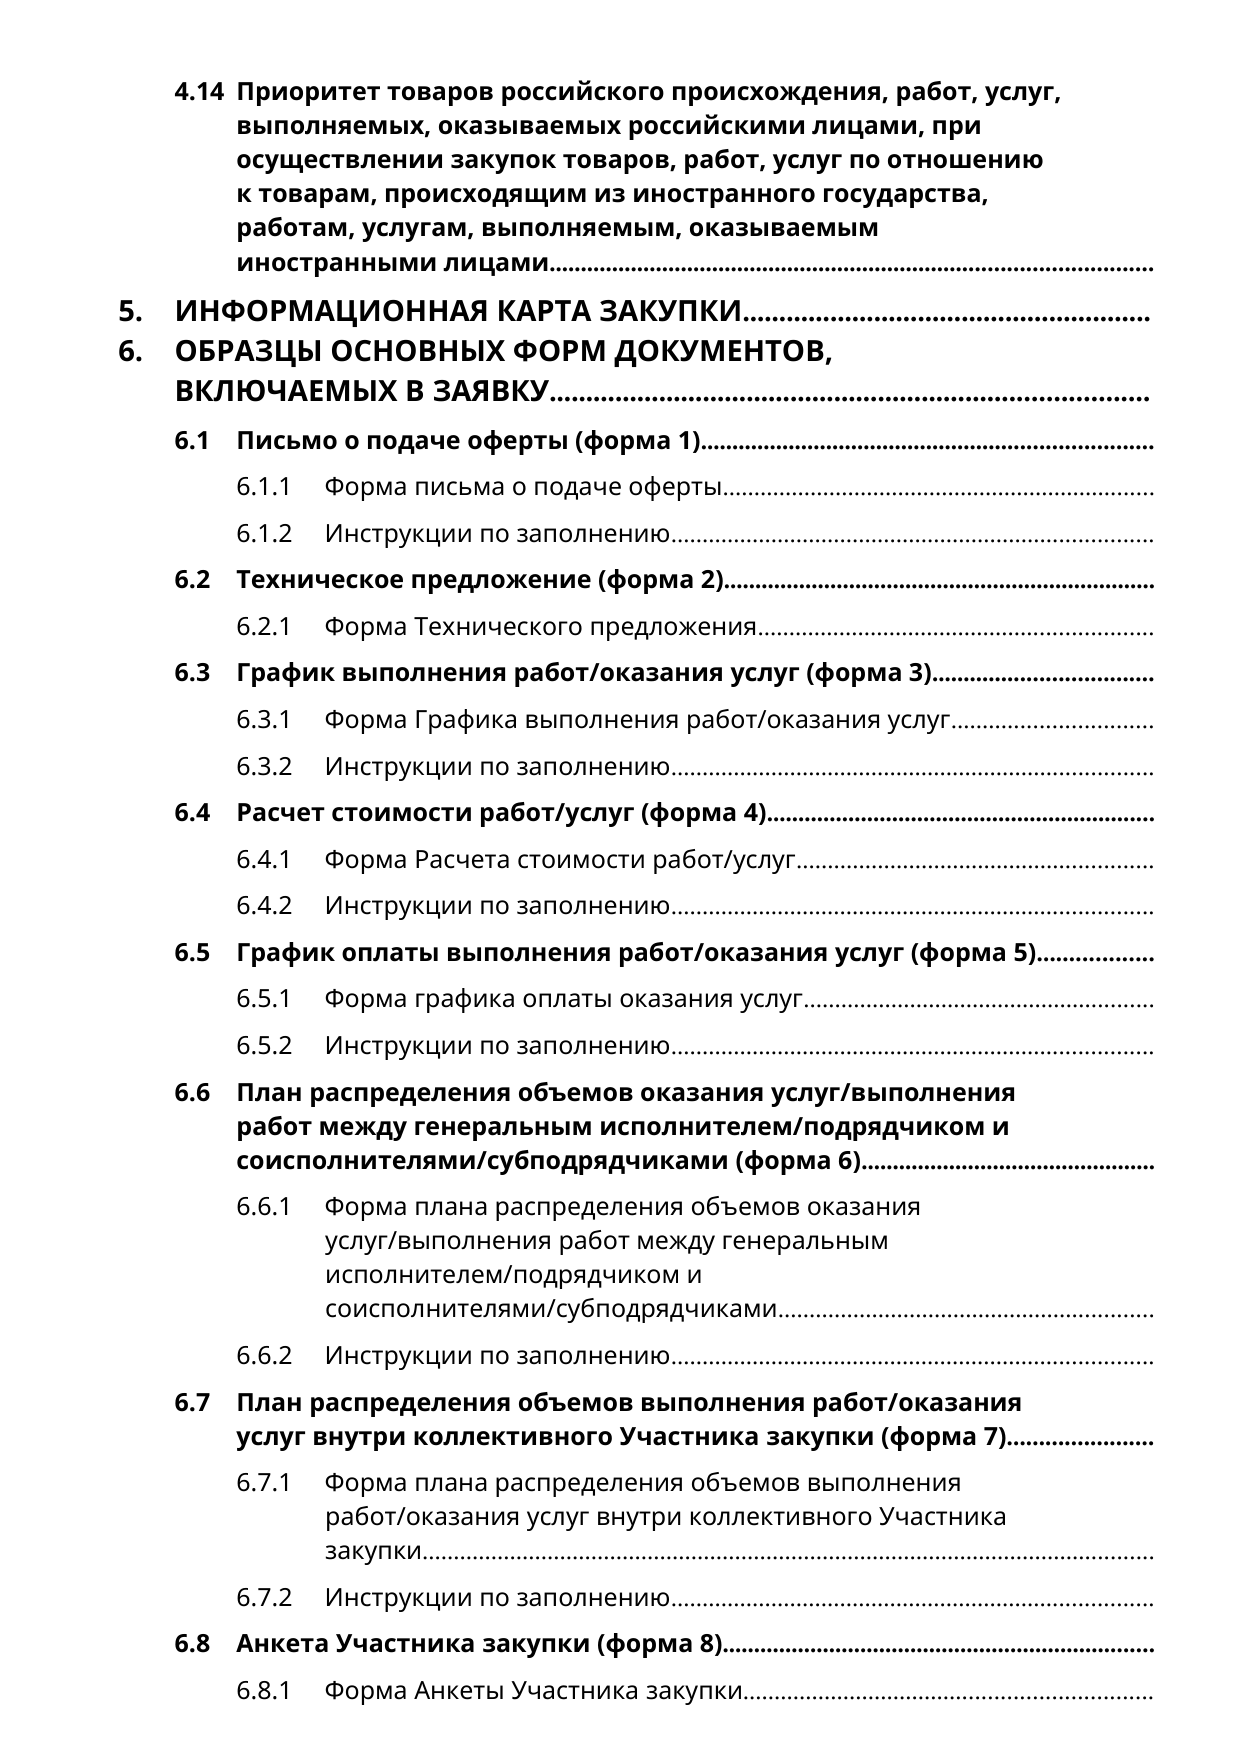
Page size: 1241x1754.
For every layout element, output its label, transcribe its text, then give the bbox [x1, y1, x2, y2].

text 6.3 График выполнения работ/оказания услуг (форма 3) 31 [174, 655, 1063, 689]
text 6.2 Техническое предложение (форма 2) 29 [174, 562, 1063, 596]
text 6.7.1 Форма плана распределения объемов выполнения работ/оказания услуг внутри коллективного Участника закупки 51 [236, 1465, 1063, 1567]
text 6.1 Письмо о подаче оферты (форма 1) 26 [174, 422, 1063, 456]
text 6.3.2 Инструкции по заполнению 44 [236, 748, 1063, 782]
text 6. Образцы основных форм документов, включаемых в заявку 26 [118, 330, 1063, 410]
text 6.1.1 Форма письма о подаче оферты 26 [236, 469, 1063, 503]
text 6.8 Анкета Участника закупки (форма 8) 53 [174, 1626, 1063, 1660]
text 6.2.1 Форма Технического предложения 29 [236, 608, 1063, 643]
text 6.4.2 Инструкции по заполнению 46 [236, 888, 1063, 922]
text 6.6 План распределения объемов оказания услуг/выполнения работ между генеральным исполнителем/подрядчиком и соисполнителями/субподрядчиками (форма 6) 49 [174, 1074, 1063, 1176]
text 4.14 Приоритет товаров российского происхождения, работ, услуг, выполняемых, оказываемых российскими лицами, при осуществлении закупок товаров, работ, услуг по отношению к товарам, происходящим из иностранного государства, работам, услугам, выполняемым, оказываемым иностранными лицами 22 [174, 74, 1063, 278]
text 6.6.2 Инструкции по заполнению 50 [236, 1338, 1063, 1372]
text 6.5.1 Форма графика оплаты оказания услуг 47 [236, 981, 1063, 1015]
text 5. Информационная карта закупки 24 [118, 291, 1063, 330]
text 6.4 Расчет стоимости работ/услуг (форма 4) 45 [174, 795, 1063, 829]
text 6.1.2 Инструкции по заполнению 28 [236, 515, 1063, 549]
text 6.6.1 Форма плана распределения объемов оказания услуг/выполнения работ между генеральным исполнителем/подрядчиком и соисполнителями/субподрядчиками 49 [236, 1189, 1063, 1325]
text 6.7 План распределения объемов выполнения работ/оказания услуг внутри коллективного Участника закупки (форма 7) 51 [174, 1384, 1063, 1452]
text 6.5.2 Инструкции по заполнению 48 [236, 1028, 1063, 1062]
text 6.8.1 Форма Анкеты Участника закупки 53 [236, 1673, 1063, 1707]
text 6.4.1 Форма Расчета стоимости работ/услуг 45 [236, 841, 1063, 875]
text 6.3.1 Форма Графика выполнения работ/оказания услуг 31 [236, 702, 1063, 736]
text 6.5 График оплаты выполнения работ/оказания услуг (форма 5) 47 [174, 934, 1063, 968]
text 6.7.2 Инструкции по заполнению 52 [236, 1579, 1063, 1613]
